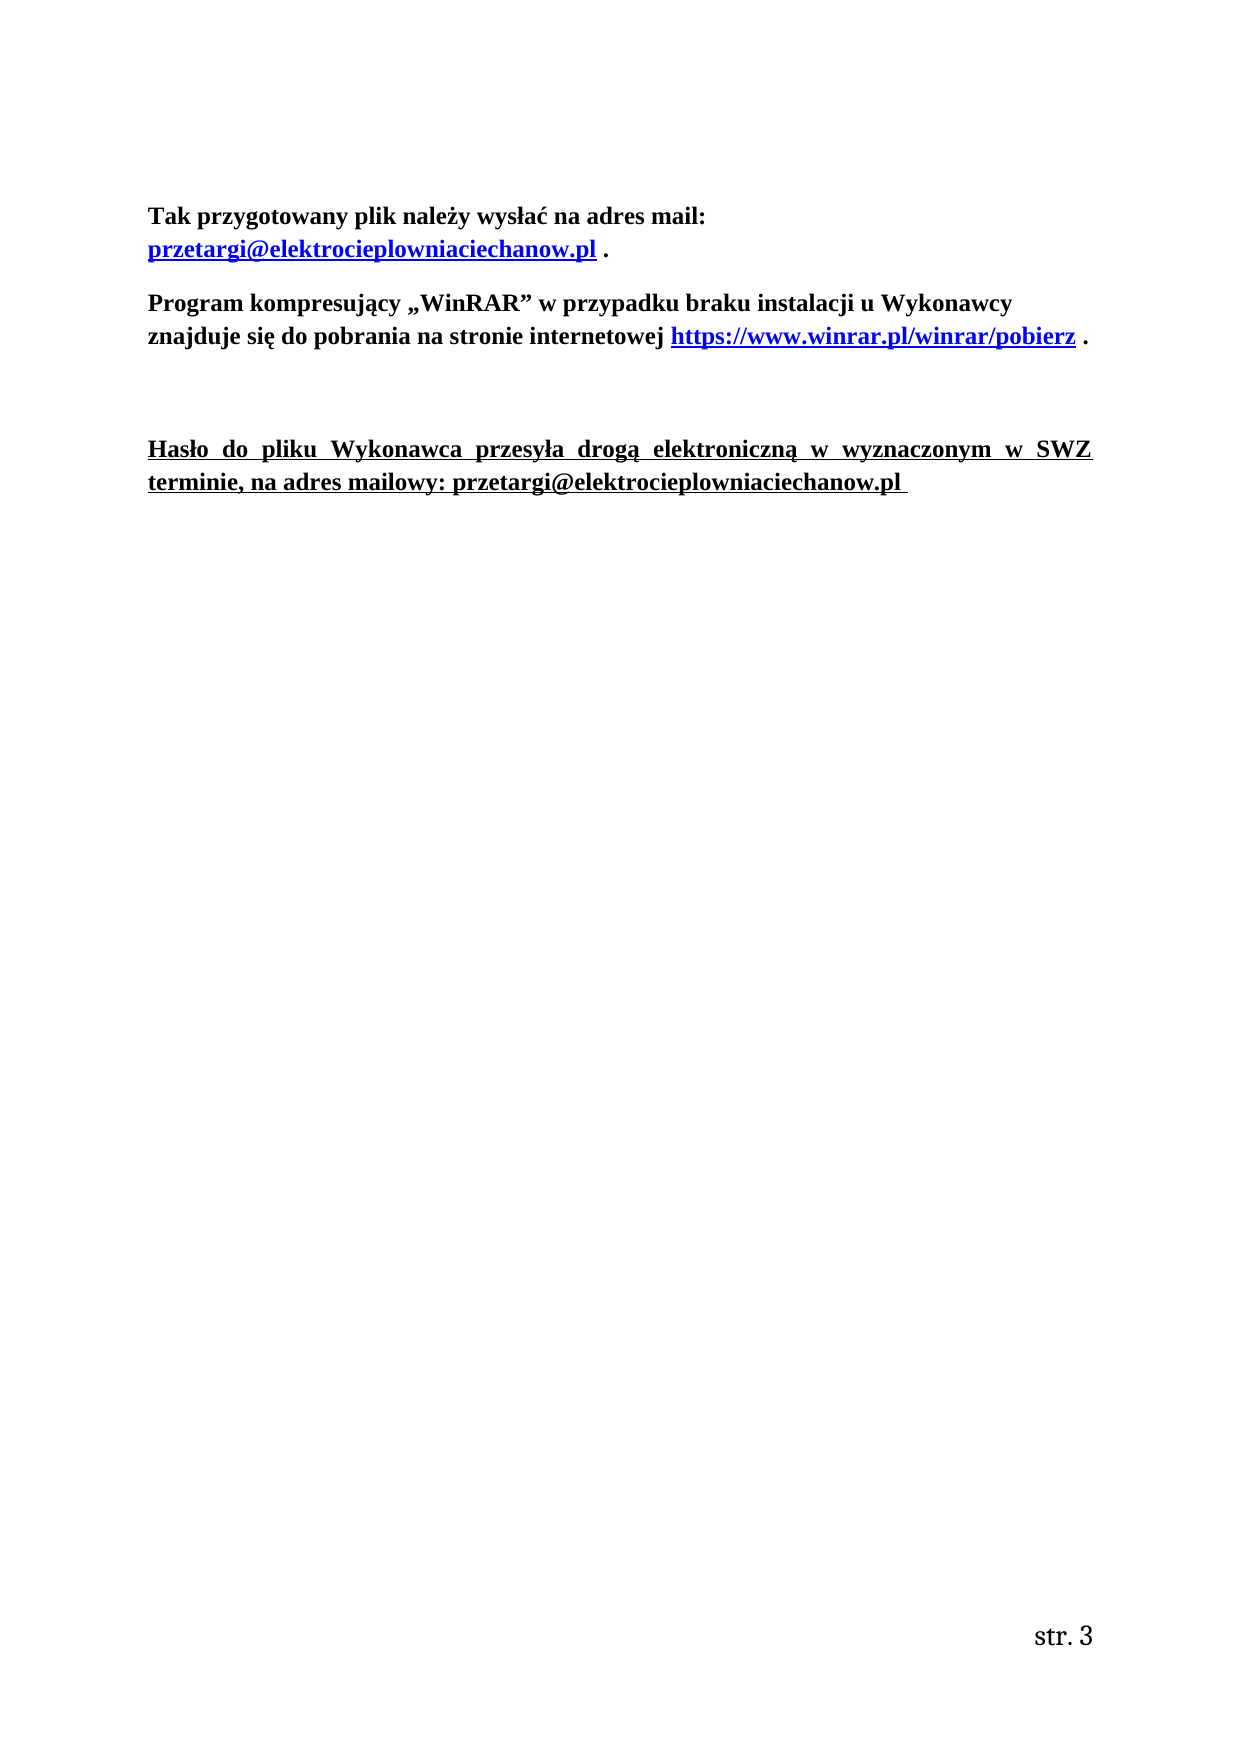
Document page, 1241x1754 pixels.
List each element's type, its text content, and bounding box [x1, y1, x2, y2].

text Hasło do pliku Wykonawca przesyła drogą elektroniczną w wyznaczonym w SWZ terminie, na adres mailowy: przetargi@elektrocieplowniaciechanow.pl [148, 460, 1093, 496]
text Program kompresujący „WinRAR” w przypadku braku instalacji u Wykonawcy znajduje się do pobrania na stronie internetowej https://www.winrar.pl/winrar/pobierz . [148, 288, 1093, 350]
text Tak przygotowany plik należy wysłać na adres mail: przetargi@elektrocieplowniaciechanow.pl . [148, 201, 1093, 263]
text Hasło do pliku Wykonawca przesyła drogą elektroniczną w wyznaczonym w SWZ terminie, na adres mailowy: przetargi@elektrocieplowniaciechanow.pl [148, 429, 1093, 459]
